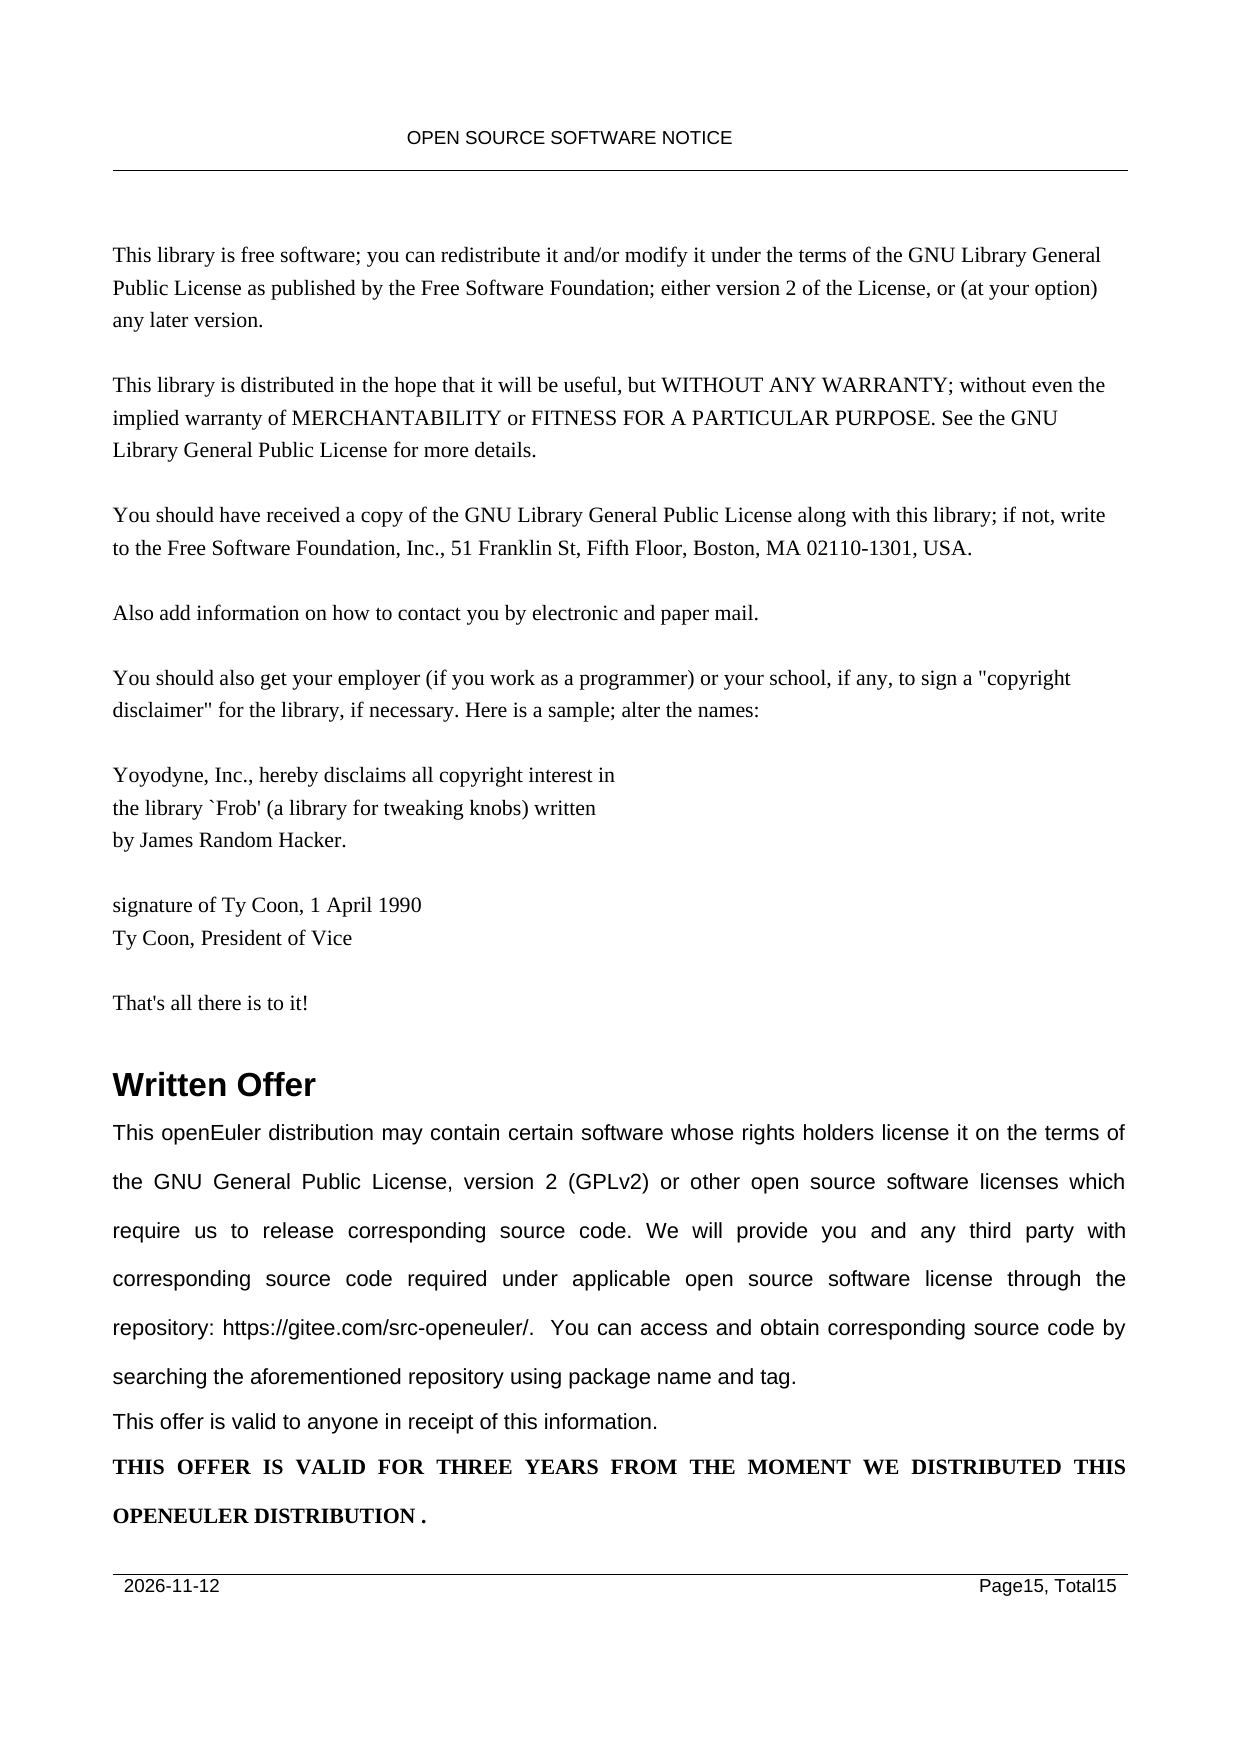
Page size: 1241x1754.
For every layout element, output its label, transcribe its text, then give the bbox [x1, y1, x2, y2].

text This library is distributed in the hope that it will be useful, but WITHOUT ANY WARRANTY; without even the implied warranty of MERCHANTABILITY or FITNESS FOR A PARTICULAR PURPOSE. See the GNU Library General Public License for more details. [112, 369, 1128, 466]
text That's all there is to it! [112, 986, 1128, 1051]
text THIS OFFER IS VALID FOR THREE YEARS FROM THE MOMENT WE DISTRIBUTED THIS OPENEULER DISTRIBUTION . [112, 1450, 1128, 1532]
text Written Offer [112, 1051, 1128, 1116]
text This offer is valid to anyone in receipt of this information. [112, 1405, 1128, 1438]
text This library is free software; you can redistribute it and/or modify it under the terms of the GNU Library General Public License as published by the Free Software Foundation; either version 2 of the License, or (at your option) any later version. [112, 239, 1128, 336]
text Yoyodyne, Inc., hereby disclaims all copyright interest in [112, 759, 1128, 791]
text Ty Coon, President of Vice [112, 921, 1128, 954]
text Also add information on how to contact you by electronic and paper mail. [112, 596, 1128, 629]
text This openEuler distribution may contain certain software whose rights holders license it on the terms of the GNU General Public License, version 2 (GPLv2) or other open source software licenses which require us to release corresponding source code. We will provide you and any third party with corresponding source code required under applicable open source software license through the repository: https://gitee.com/src-openeuler/. You can access and obtain corresponding source code by searching the aforementioned repository using package name and tag. [112, 1116, 1128, 1393]
text the library `Frob' (a library for tweaking knobs) written [112, 791, 1128, 824]
text by James Random Hacker. [112, 824, 1128, 856]
text You should have received a copy of the GNU Library General Public License along with this library; if not, write to the Free Software Foundation, Inc., 51 Franklin St, Fifth Floor, Boston, MA 02110-1301, USA. [112, 499, 1128, 564]
text You should also get your employer (if you work as a programmer) or your school, if any, to sign a "copyright disclaimer" for the library, if necessary. Here is a sample; alter the names: [112, 661, 1128, 726]
text signature of Ty Coon, 1 April 1990 [112, 889, 1128, 921]
